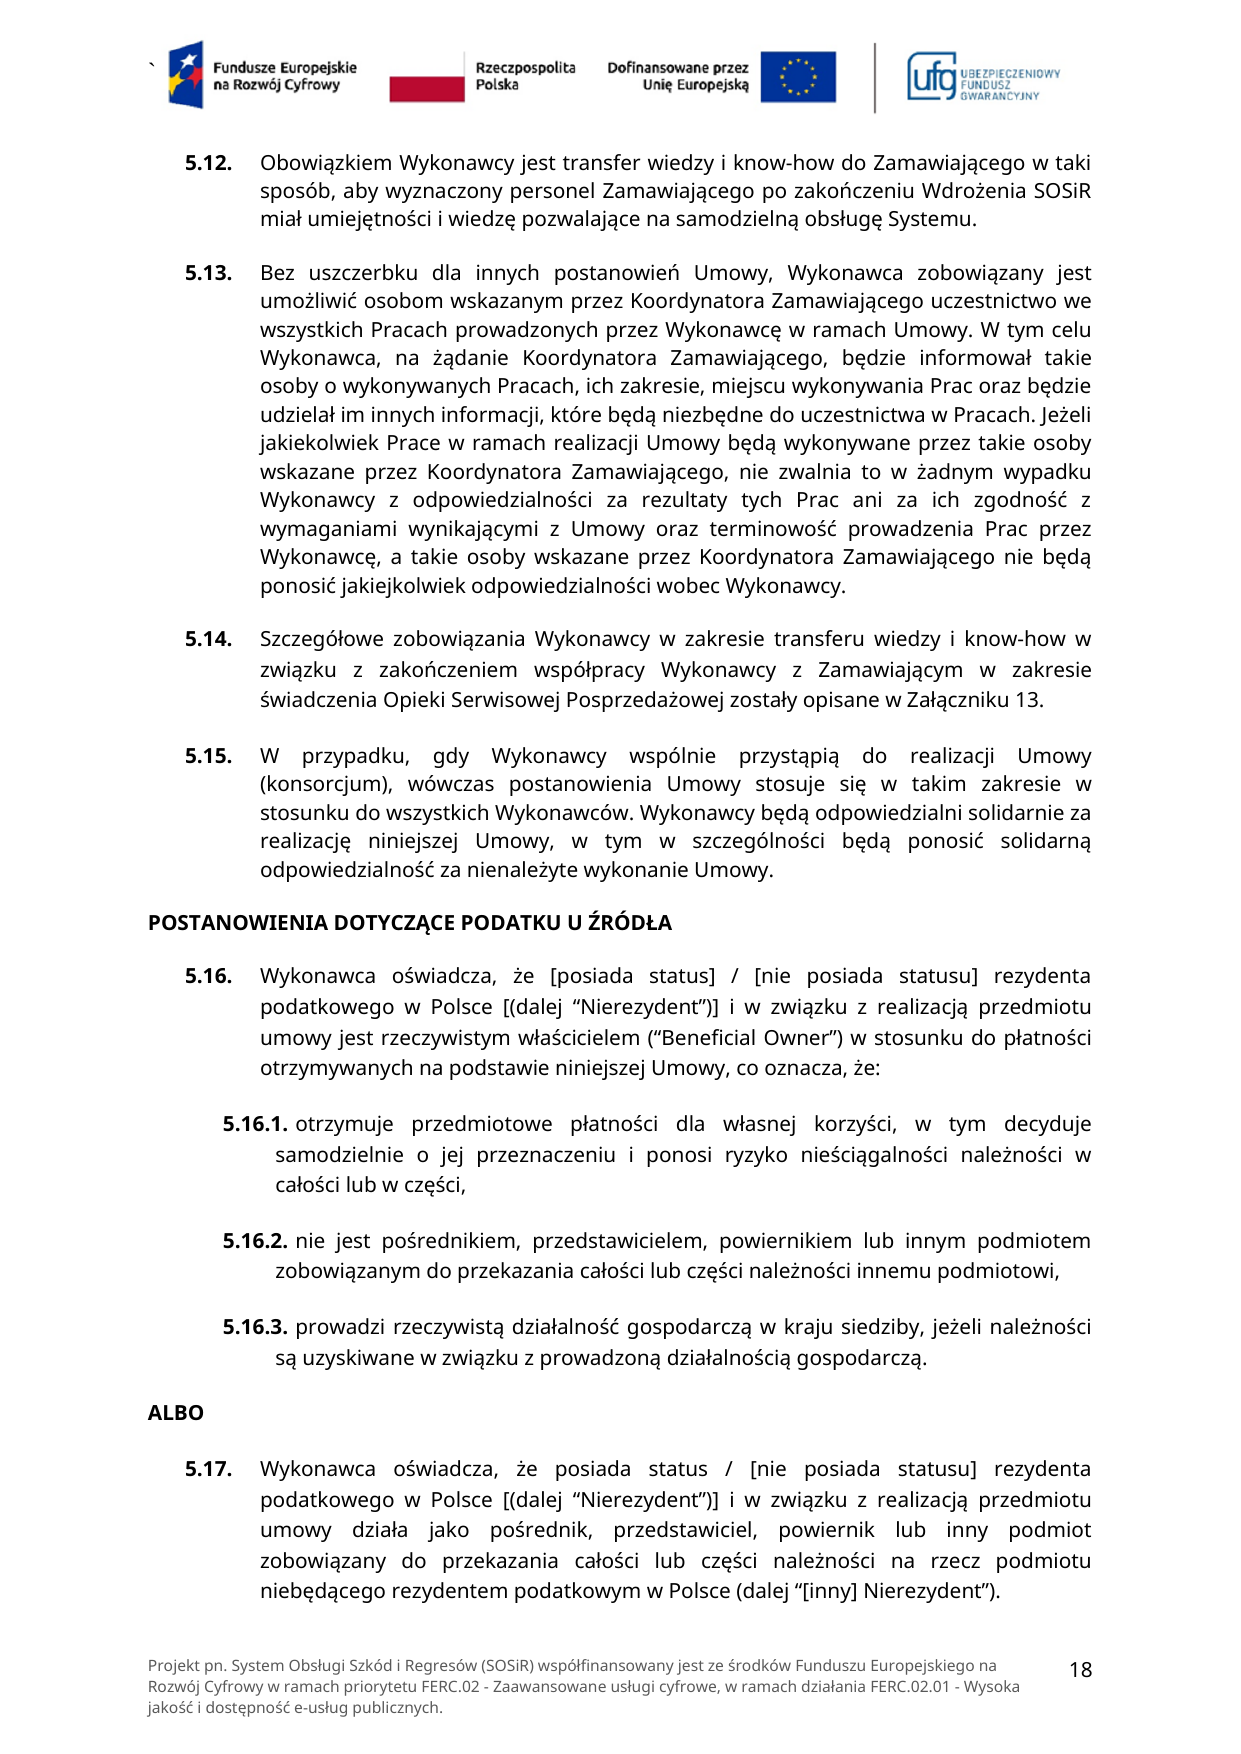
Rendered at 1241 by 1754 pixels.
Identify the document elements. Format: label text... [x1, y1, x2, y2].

list Szczegółowe zobowiązania Wykonawcy w zakresie transferu wiedzy i know-how w związku z zakończeniem współpracy Wykonawcy z Zamawiającym w zakresie świadczenia Opieki Serwisowej Posprzedażowej zostały opisane w Załączniku 13. [185, 624, 1093, 714]
list otrzymuje przedmiotowe płatności dla własnej korzyści, w tym decyduje samodzielnie o jej przeznaczeniu i ponosi ryzyko nieściągalności należności w całości lub w części, [223, 1109, 1093, 1199]
list prowadzi rzeczywistą działalność gospodarczą w kraju siedziby, jeżeli należności są uzyskiwane w związku z prowadzoną działalnością gospodarczą. [223, 1312, 1093, 1371]
list Wykonawca oświadcza, że [posiada status] / [nie posiada statusu] rezydenta podatkowego w Polsce [(dalej “Nierezydent”)] i w związku z realizacją przedmiotu umowy jest rzeczywistym właścicielem (“Beneficial Owner”) w stosunku do płatności otrzymywanych na podstawie niniejszej Umowy, co oznacza, że: [185, 962, 1093, 1082]
list Bez uszczerbku dla innych postanowień Umowy, Wykonawca zobowiązany jest umożliwić osobom wskazanym przez Koordynatora Zamawiającego uczestnictwo we wszystkich Pracach prowadzonych przez Wykonawcę w ramach Umowy. W tym celu Wykonawca, na żądanie Koordynatora Zamawiającego, będzie informował takie osoby o wykonywanych Pracach, ich zakresie, miejscu wykonywania Prac oraz będzie udzielał im innych informacji, które będą niezbędne do uczestnictwa w Pracach. Jeżeli jakiekolwiek Prace w ramach realizacji Umowy będą wykonywane przez takie osoby wskazane przez Koordynatora Zamawiającego, nie zwalnia to w żadnym wypadku Wykonawcy z odpowiedzialności za rezultaty tych Prac ani za ich zgodność z wymaganiami wynikającymi z Umowy oraz terminowość prowadzenia Prac przez Wykonawcę, a takie osoby wskazane przez Koordynatora Zamawiającego nie będą ponosić jakiejkolwiek odpowiedzialności wobec Wykonawcy. [185, 258, 1093, 599]
list Wykonawca oświadcza, że posiada status / [nie posiada statusu] rezydenta podatkowego w Polsce [(dalej “Nierezydent”)] i w związku z realizacją przedmiotu umowy działa jako pośrednik, przedstawiciel, powiernik lub inny podmiot zobowiązany do przekazania całości lub części należności na rzecz podmiotu niebędącego rezydentem podatkowym w Polsce (dalej “[inny] Nierezydent”). [185, 1454, 1093, 1605]
text ALBO [148, 1398, 1093, 1427]
picture [147, 21, 1093, 130]
list W przypadku, gdy Wykonawcy wspólnie przystąpią do realizacji Umowy (konsorcjum), wówczas postanowienia Umowy stosuje się w takim zakresie w stosunku do wszystkich Wykonawców. Wykonawcy będą odpowiedzialni solidarnie za realizację niniejszej Umowy, w tym w szczególności będą ponosić solidarną odpowiedzialność za nienależyte wykonanie Umowy. [185, 741, 1093, 883]
text POSTANOWIENIA DOTYCZĄCE PODATKU U ŹRÓDŁA [148, 908, 1093, 937]
list Obowiązkiem Wykonawcy jest transfer wiedzy i know-how do Zamawiającego w taki sposób, aby wyznaczony personel Zamawiającego po zakończeniu Wdrożenia SOSiR miał umiejętności i wiedzę pozwalające na samodzielną obsługę Systemu. [185, 148, 1093, 233]
list nie jest pośrednikiem, przedstawicielem, powiernikiem lub innym podmiotem zobowiązanym do przekazania całości lub części należności innemu podmiotowi, [223, 1226, 1093, 1285]
